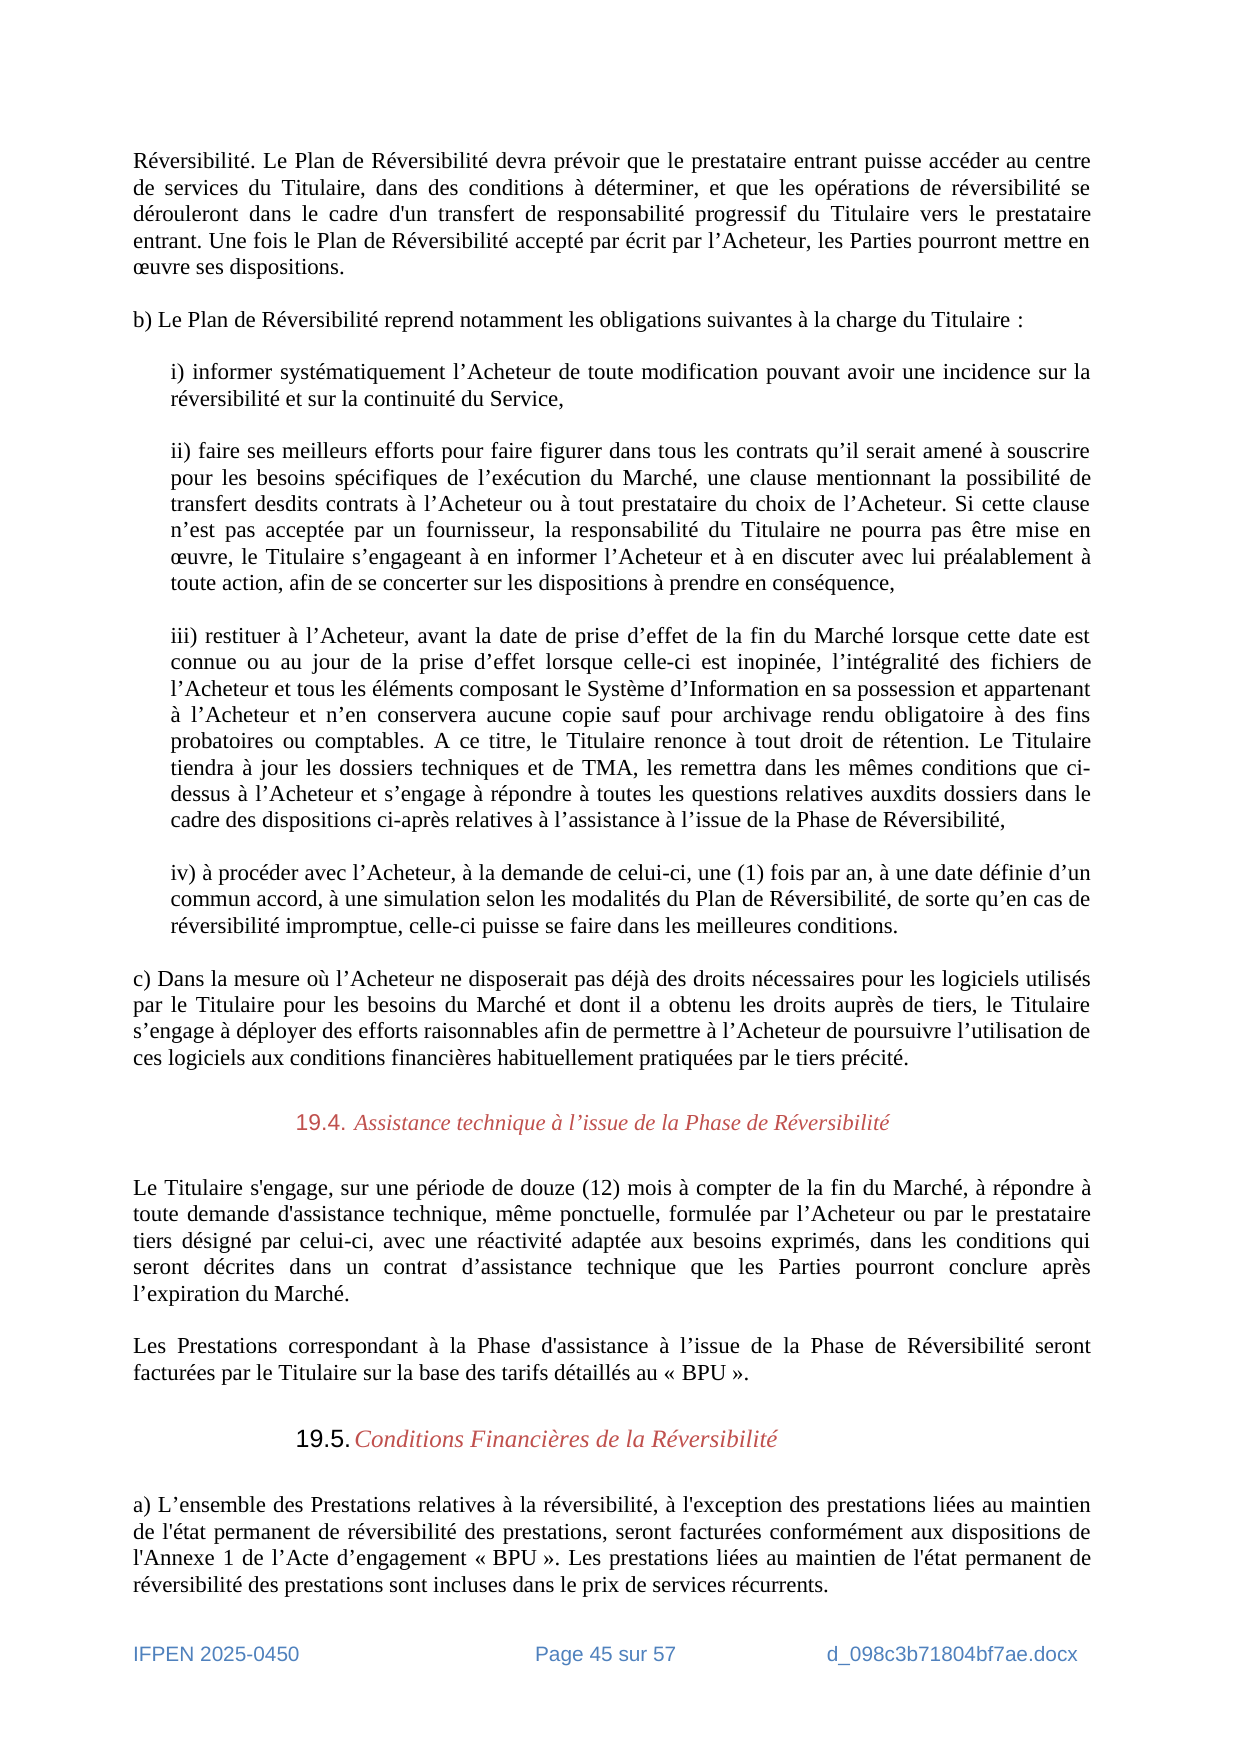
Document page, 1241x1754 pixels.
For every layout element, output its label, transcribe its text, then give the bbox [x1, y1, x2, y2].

text c) Dans la mesure où l’Acheteur ne disposerait pas déjà des droits nécessaires pour les logiciels utilisés par le Titulaire pour les besoins du Marché et dont il a obtenu les droits auprès de tiers, le Titulaire s’engage à déployer des efforts raisonnables afin de permettre à l’Acheteur de poursuivre l’utilisation de ces logiciels aux conditions financières habituellement pratiquées par le tiers précité. [133, 964, 1093, 1070]
subtitle Conditions Financières de la Réversibilité [295, 1424, 1093, 1453]
subtitle Assistance technique à l’issue de la Phase de Réversibilité [295, 1109, 1093, 1135]
text iv) à procéder avec l’Acheteur, à la demande de celui-ci, une (1) fois par an, à une date définie d’un commun accord, à une simulation selon les modalités du Plan de Réversibilité, de sorte qu’en cas de réversibilité impromptue, celle-ci puisse se faire dans les meilleures conditions. [170, 859, 1093, 938]
text ii) faire ses meilleurs efforts pour faire figurer dans tous les contrats qu’il serait amené à souscrire pour les besoins spécifiques de l’exécution du Marché, une clause mentionnant la possibilité de transfert desdits contrats à l’Acheteur ou à tout prestataire du choix de l’Acheteur. Si cette clause n’est pas acceptée par un fournisseur, la responsabilité du Titulaire ne pourra pas être mise en œuvre, le Titulaire s’engageant à en informer l’Acheteur et à en discuter avec lui préalablement à toute action, afin de se concerter sur les dispositions à prendre en conséquence, [170, 437, 1093, 596]
text b) Le Plan de Réversibilité reprend notamment les obligations suivantes à la charge du Titulaire : [133, 306, 1093, 332]
text iii) restituer à l’Acheteur, avant la date de prise d’effet de la fin du Marché lorsque cette date est connue ou au jour de la prise d’effet lorsque celle-ci est inopinée, l’intégralité des fichiers de l’Acheteur et tous les éléments composant le Système d’Information en sa possession et appartenant à l’Acheteur et n’en conservera aucune copie sauf pour archivage rendu obligatoire à des fins probatoires ou comptables. A ce titre, le Titulaire renonce à tout droit de rétention. Le Titulaire tiendra à jour les dossiers techniques et de TMA, les remettra dans les mêmes conditions que ci-dessus à l’Acheteur et s’engage à répondre à toutes les questions relatives auxdits dossiers dans le cadre des dispositions ci-après relatives à l’assistance à l’issue de la Phase de Réversibilité, [170, 622, 1093, 833]
text i) informer systématiquement l’Acheteur de toute modification pouvant avoir une incidence sur la réversibilité et sur la continuité du Service, [170, 358, 1093, 411]
text a) L’ensemble des Prestations relatives à la réversibilité, à l'exception des prestations liées au maintien de l'état permanent de réversibilité des prestations, seront facturées conformément aux dispositions de l'Annexe 1 de l’Acte d’engagement « BPU ». Les prestations liées au maintien de l'état permanent de réversibilité des prestations sont incluses dans le prix de services récurrents. [133, 1492, 1093, 1597]
text Le Titulaire s'engage, sur une période de douze (12) mois à compter de la fin du Marché, à répondre à toute demande d'assistance technique, même ponctuelle, formulée par l’Acheteur ou par le prestataire tiers désigné par celui-ci, avec une réactivité adaptée aux besoins exprimés, dans les conditions qui seront décrites dans un contrat d’assistance technique que les Parties pourront conclure après l’expiration du Marché. [133, 1174, 1093, 1306]
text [133, 148, 1093, 279]
text Les Prestations correspondant à la Phase d'assistance à l’issue de la Phase de Réversibilité seront facturées par le Titulaire sur la base des tarifs détaillés au « BPU ». [133, 1332, 1093, 1385]
